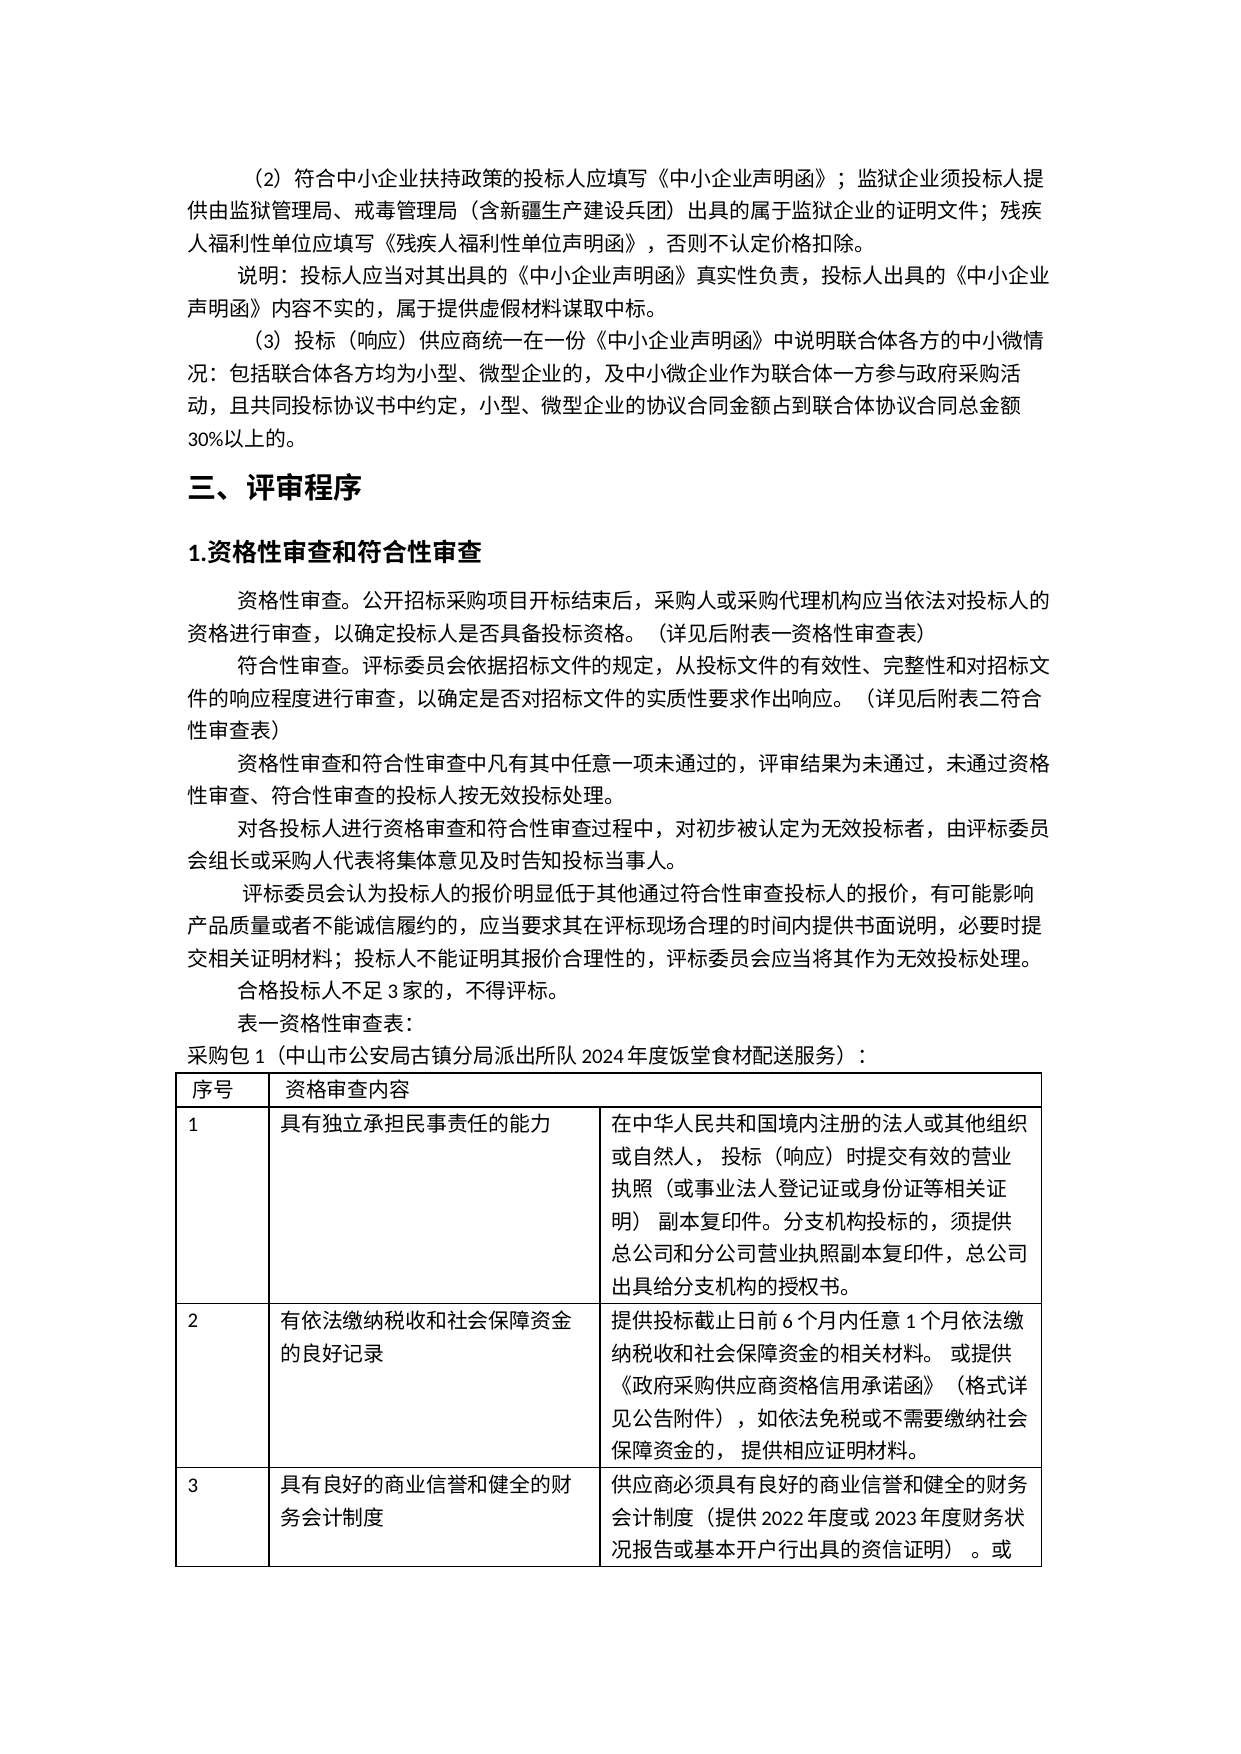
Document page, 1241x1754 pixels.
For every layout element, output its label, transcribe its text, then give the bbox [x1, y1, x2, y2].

text 对各投标人进行资格审查和符合性审查过程中，对初步被认定为无效投标者，由评标委员会组长或采购人代表将集体意见及时告知投标当事人。 [187, 812, 1053, 877]
text 合格投标人不足3家的，不得评标。 [187, 974, 1053, 1007]
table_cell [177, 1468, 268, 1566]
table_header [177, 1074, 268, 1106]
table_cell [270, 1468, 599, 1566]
text 采购包1（中山市公安局古镇分局派出所队2024年度饭堂食材配送服务）： [187, 1039, 1053, 1072]
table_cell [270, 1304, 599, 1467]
text （2）符合中小企业扶持政策的投标人应填写《中小企业声明函》；监狱企业须投标人提供由监狱管理局、戒毒管理局（含新疆生产建设兵团）出具的属于监狱企业的证明文件；残疾人福利性单位应填写《残疾人福利性单位声明函》，否则不认定价格扣除。 [187, 162, 1053, 259]
text 三、评审程序 [187, 454, 1053, 519]
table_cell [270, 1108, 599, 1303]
text 资格性审查。公开招标采购项目开标结束后，采购人或采购代理机构应当依法对投标人的资格进行审查，以确定投标人是否具备投标资格。（详见后附表一资格性审查表） [187, 584, 1053, 649]
text 说明：投标人应当对其出具的《中小企业声明函》真实性负责，投标人出具的《中小企业声明函》内容不实的，属于提供虚假材料谋取中标。 [187, 259, 1053, 324]
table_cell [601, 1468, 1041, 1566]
text 评标委员会认为投标人的报价明显低于其他通过符合性审查投标人的报价，有可能影响产品质量或者不能诚信履约的，应当要求其在评标现场合理的时间内提供书面说明，必要时提交相关证明材料；投标人不能证明其报价合理性的，评标委员会应当将其作为无效投标处理。 [187, 877, 1053, 974]
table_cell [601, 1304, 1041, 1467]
text （3）投标（响应）供应商统一在一份《中小企业声明函》中说明联合体各方的中小微情况：包括联合体各方均为小型、微型企业的，及中小微企业作为联合体一方参与政府采购活动，且共同投标协议书中约定，小型、微型企业的协议合同金额占到联合体协议合同总金额30%以上的。 [187, 324, 1053, 454]
text 1.资格性审查和符合性审查 [187, 519, 1053, 584]
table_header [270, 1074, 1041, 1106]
text 符合性审查。评标委员会依据招标文件的规定，从投标文件的有效性、完整性和对招标文件的响应程度进行审查，以确定是否对招标文件的实质性要求作出响应。（详见后附表二符合性审查表） [187, 649, 1053, 747]
text 表一资格性审查表： [187, 1007, 1053, 1039]
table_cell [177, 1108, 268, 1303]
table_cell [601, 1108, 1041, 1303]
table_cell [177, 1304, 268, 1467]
text 资格性审查和符合性审查中凡有其中任意一项未通过的，评审结果为未通过，未通过资格性审查、符合性审查的投标人按无效投标处理。 [187, 747, 1053, 812]
